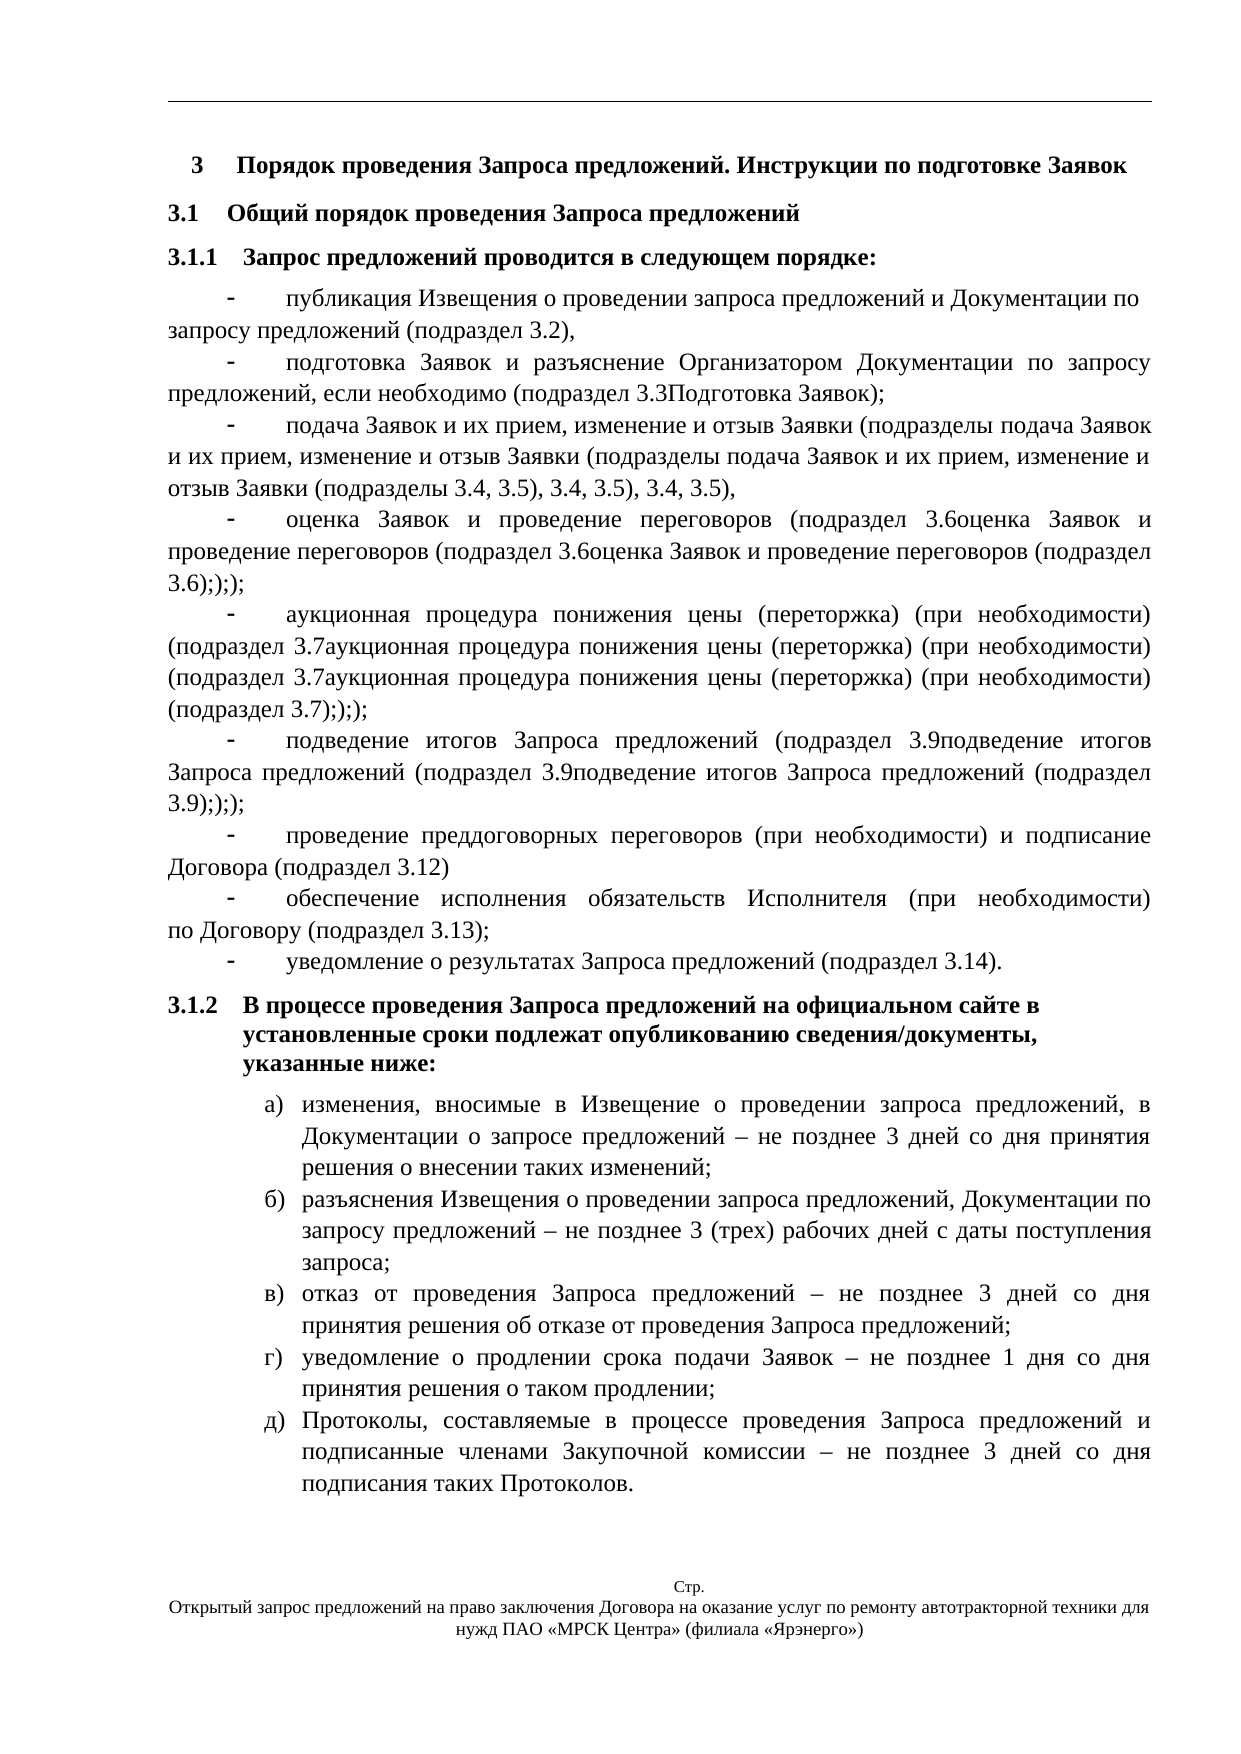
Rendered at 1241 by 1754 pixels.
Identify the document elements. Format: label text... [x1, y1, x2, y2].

list отказ от проведения Запроса предложений – не позднее 3 дней со дня принятия решения об отказе от проведения Запроса предложений; [264, 1278, 1152, 1339]
list подготовка Заявок и разъяснение Организатором Документации по запросу предложений, если необходимо (подраздел 3.3); [168, 347, 1152, 407]
list обеспечение исполнения обязательств Исполнителя (при необходимости) по Договору (подраздел 3.13); [168, 883, 1152, 943]
list Протоколы, составляемые в процессе проведения Запроса предложений и подписанные членами Закупочной комиссии – не позднее 3 дней со дня подписания таких Протоколов. [264, 1405, 1152, 1497]
subtitle В процессе проведения Запроса предложений на официальном сайте в установленные сроки подлежат опубликованию сведения/документы, указанные ниже: [168, 990, 1152, 1077]
list подача Заявок и их прием, изменение и отзыв Заявки (подразделы 3.4, 3.5), [168, 410, 1152, 502]
subtitle Запрос предложений проводится в следующем порядке: [168, 242, 1152, 271]
subtitle Общий порядок проведения Запроса предложений [168, 198, 1152, 227]
list оценка Заявок и проведение переговоров (подраздел 3.6); [168, 504, 1152, 596]
list аукционная процедура понижения цены (переторжка) (при необходимости) (подраздел 3.7); [168, 599, 1152, 723]
list уведомление о результатах Запроса предложений (подраздел 3.14). [168, 946, 1152, 975]
list уведомление о продлении срока подачи Заявок – не позднее 1 дня со дня принятия решения о таком продлении; [264, 1342, 1152, 1402]
list разъяснения Извещения о проведении запроса предложений, Документации по запросу предложений – не позднее 3 (трех) рабочих дней с даты поступления запроса; [264, 1184, 1152, 1276]
subtitle Порядок проведения Запроса предложений. Инструкции по подготовке Заявок [166, 150, 1152, 179]
list проведение преддоговорных переговоров (при необходимости) и подписание Договора (подраздел 3.12) [168, 820, 1152, 880]
list подведение итогов Запроса предложений (подраздел 3.9); [168, 725, 1152, 817]
list изменения, вносимые в Извещение о проведении запроса предложений, в Документации о запросе предложений – не позднее 3 дней со дня принятия решения о внесении таких изменений; [264, 1089, 1152, 1181]
list публикация Извещения о проведении запроса предложений и Документации по запросу предложений (подраздел 3.2), [168, 283, 1152, 344]
